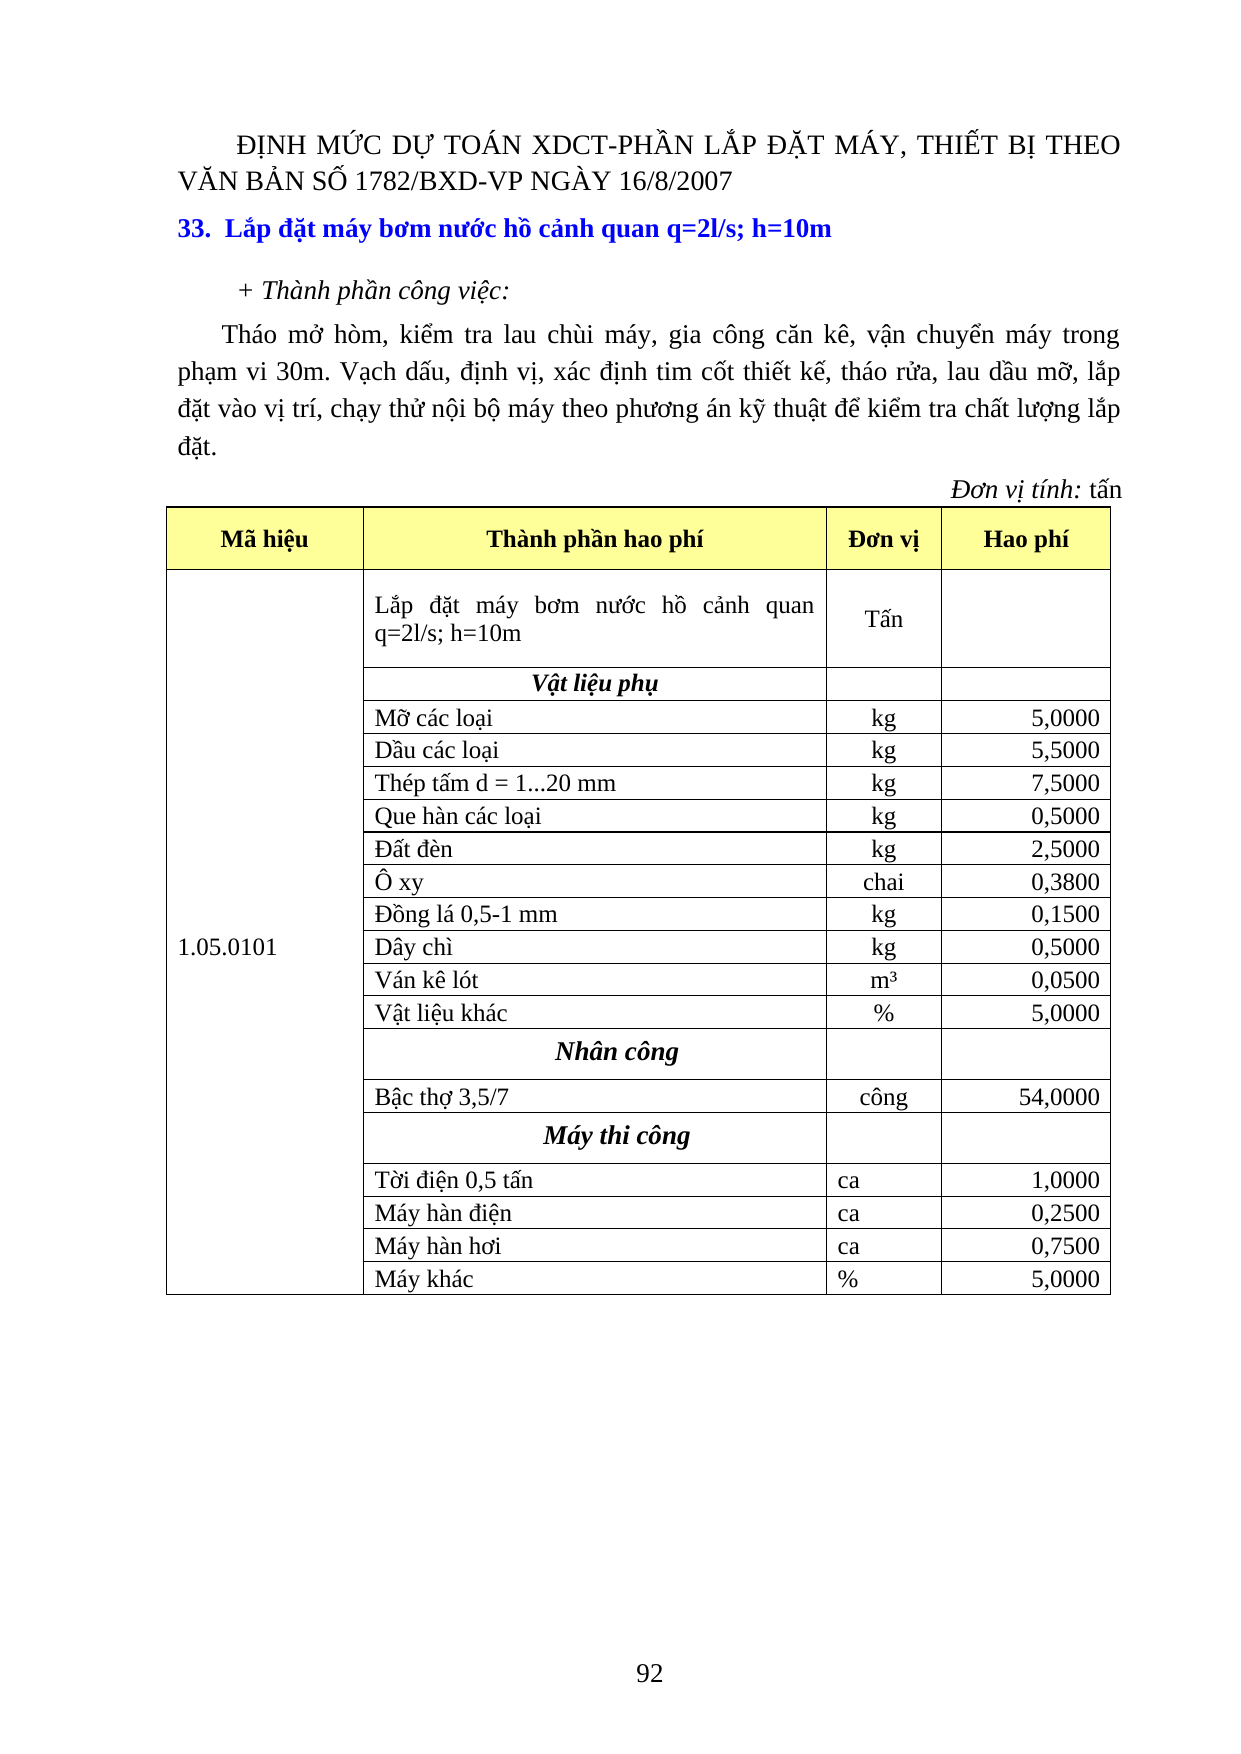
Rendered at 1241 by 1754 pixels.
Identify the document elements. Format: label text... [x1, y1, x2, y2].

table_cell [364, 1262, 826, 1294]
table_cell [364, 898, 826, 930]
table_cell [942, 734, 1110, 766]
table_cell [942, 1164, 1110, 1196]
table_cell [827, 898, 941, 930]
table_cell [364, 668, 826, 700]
text ĐỊNH MỨC DỰ TOÁN XDCT-PHẦN LẮP ĐẶT MÁY, THIẾT BỊ THEO VĂN BẢN SỐ 1782/BXD-VP NGÀY 16/8/2007 [177, 128, 1122, 196]
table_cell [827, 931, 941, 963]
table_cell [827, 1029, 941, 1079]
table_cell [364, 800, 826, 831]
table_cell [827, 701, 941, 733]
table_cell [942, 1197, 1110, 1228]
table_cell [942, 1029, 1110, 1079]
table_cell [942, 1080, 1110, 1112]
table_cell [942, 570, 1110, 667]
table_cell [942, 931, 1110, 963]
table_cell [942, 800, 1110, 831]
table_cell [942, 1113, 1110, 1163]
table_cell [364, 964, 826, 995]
subtitle Lắp đặt máy bơm nước hồ cảnh quan q=2l/s; h=10m [177, 212, 1122, 243]
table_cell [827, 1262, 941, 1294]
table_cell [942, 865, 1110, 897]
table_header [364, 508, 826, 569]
text + Thành phần công việc: [177, 274, 1122, 305]
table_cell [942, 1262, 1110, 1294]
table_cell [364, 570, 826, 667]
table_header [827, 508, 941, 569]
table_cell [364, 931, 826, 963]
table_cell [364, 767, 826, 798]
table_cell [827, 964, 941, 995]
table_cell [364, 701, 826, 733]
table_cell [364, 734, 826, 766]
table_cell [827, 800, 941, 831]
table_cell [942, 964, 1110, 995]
text Đơn vị tính: tấn [177, 473, 1122, 504]
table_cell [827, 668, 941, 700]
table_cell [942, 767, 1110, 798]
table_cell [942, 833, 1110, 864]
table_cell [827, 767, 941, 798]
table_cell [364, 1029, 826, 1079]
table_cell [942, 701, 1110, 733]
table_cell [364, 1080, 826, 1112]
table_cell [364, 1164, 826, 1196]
text Tháo mở hòm, kiểm tra lau chùi máy, gia công căn kê, vận chuyển máy trong phạm vi 30m. Vạch dấu, định vị, xác định tim cốt thiết kế, tháo rửa, lau dầu mỡ, lắp đặt vào vị trí, chạy thử nội bộ máy theo phương án kỹ thuật để kiểm tra chất lượng lắp đặt. [177, 318, 1122, 461]
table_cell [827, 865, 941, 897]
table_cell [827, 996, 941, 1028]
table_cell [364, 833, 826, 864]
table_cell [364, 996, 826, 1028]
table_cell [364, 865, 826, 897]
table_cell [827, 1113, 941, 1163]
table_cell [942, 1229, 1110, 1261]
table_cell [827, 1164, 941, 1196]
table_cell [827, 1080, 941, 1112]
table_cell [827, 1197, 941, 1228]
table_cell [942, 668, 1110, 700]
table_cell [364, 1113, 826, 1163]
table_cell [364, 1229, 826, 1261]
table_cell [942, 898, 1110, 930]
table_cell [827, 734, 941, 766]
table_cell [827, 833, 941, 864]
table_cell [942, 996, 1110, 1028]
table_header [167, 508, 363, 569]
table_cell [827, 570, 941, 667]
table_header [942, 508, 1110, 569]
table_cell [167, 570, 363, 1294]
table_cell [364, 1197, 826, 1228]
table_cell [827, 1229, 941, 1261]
